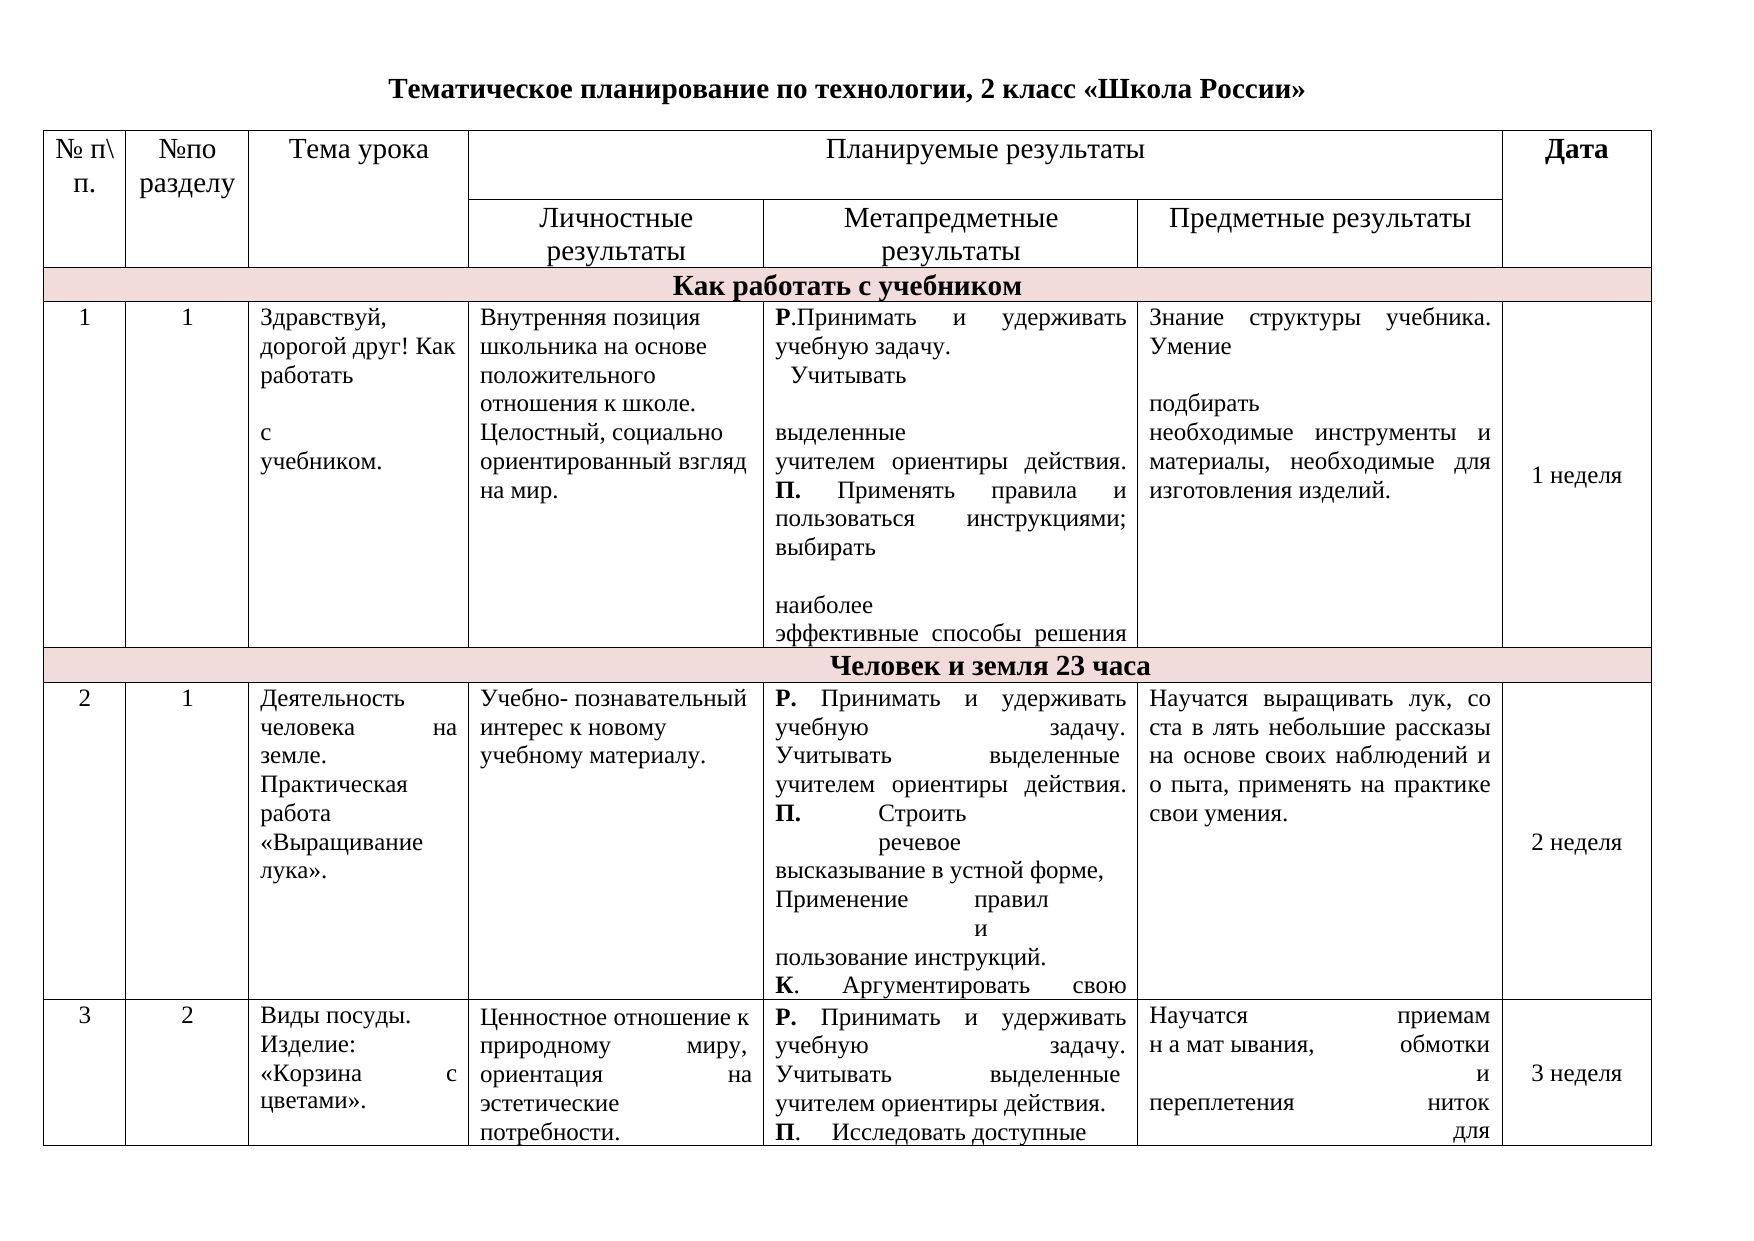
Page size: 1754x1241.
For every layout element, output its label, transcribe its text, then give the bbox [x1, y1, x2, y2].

table_header Планируемые результаты [469, 131, 1502, 199]
table_cell Человек и земля 23 часа [44, 648, 1651, 682]
table_cell 3 [44, 1000, 125, 1145]
table_cell Р. Принимать и удерживать учебную задачу. Учитывать выделенные учителем ориентиры действия. П. Исследовать доступные [764, 1000, 1137, 1145]
table_cell Знание структуры учебника. Умение подбирать необходимые инструменты и материалы, необходимые для изготовления изделий. [1138, 302, 1502, 647]
table_cell Научатся выращивать лук, со ста в лять небольшие рассказы на основе своих наблюдений и о пыта, применять на практике свои умения. [1138, 683, 1502, 999]
table_cell 1 [126, 683, 248, 999]
table_cell Ценностное отношение к природному миру, ориентация на эстетические потребности. [469, 1000, 763, 1145]
table_cell 2 [44, 683, 125, 999]
table_cell Учебно- познавательный интерес к новому учебному материалу. [469, 683, 763, 999]
table_header Тема урока [249, 131, 468, 267]
table_header №по разделу [126, 131, 248, 267]
table_cell Виды посуды. Изделие: «Корзина с цветами». [249, 1000, 468, 1145]
table_header № п\п. [44, 131, 125, 267]
table_cell Научатся приемам н а мат ывания, обмотки и переплетения ниток для из готовле ния изделий. [1138, 1000, 1502, 1145]
table_cell 1 [126, 302, 248, 647]
table_cell Внутренняя позиция школьника на основе положительного отношения к школе. Целостный, социально ориентированный взгляд на мир. [469, 302, 763, 647]
table_cell 1 [44, 302, 125, 647]
table_header Дата [1503, 131, 1651, 267]
table_cell Деятельность человека на земле. Практическая работа «Выращивание лука». [249, 683, 468, 999]
table_cell 2 [126, 1000, 248, 1145]
table_cell Р.Принимать и удерживать учебную задачу. Учитывать выделенные учителем ориентиры действия. П. Применять правила и пользоваться инструкциями; выбирать наиболее эффективные способы решения задач. К. Формулировать собственное мнение и позицию. Задавать вопросы. [764, 302, 1137, 647]
table_cell Здравствуй, дорогой друг! Как работать с учебником. [249, 302, 468, 647]
table_cell Р. Принимать и удерживать учебную задачу. Учитывать выделенные учителем ориентиры действия. П. Строить речевое высказывание в устной форме, Применение правил и пользование инструкций. К. Аргументировать свою позицию, координировать её с позициями партнёров. [764, 683, 1137, 999]
text Тематическое планирование по технологии, 2 класс «Школа России» [43, 72, 1651, 105]
table_cell 3 неделя [1503, 1000, 1651, 1145]
table_cell Как работать с учебником [44, 268, 1651, 301]
table_cell Предметные результаты [1138, 200, 1502, 267]
table_cell 2 неделя [1503, 683, 1651, 999]
table_cell Личностные результаты [469, 200, 763, 267]
table_cell Метапредметные результаты [764, 200, 1137, 267]
table_cell 1 неделя [1503, 302, 1651, 647]
